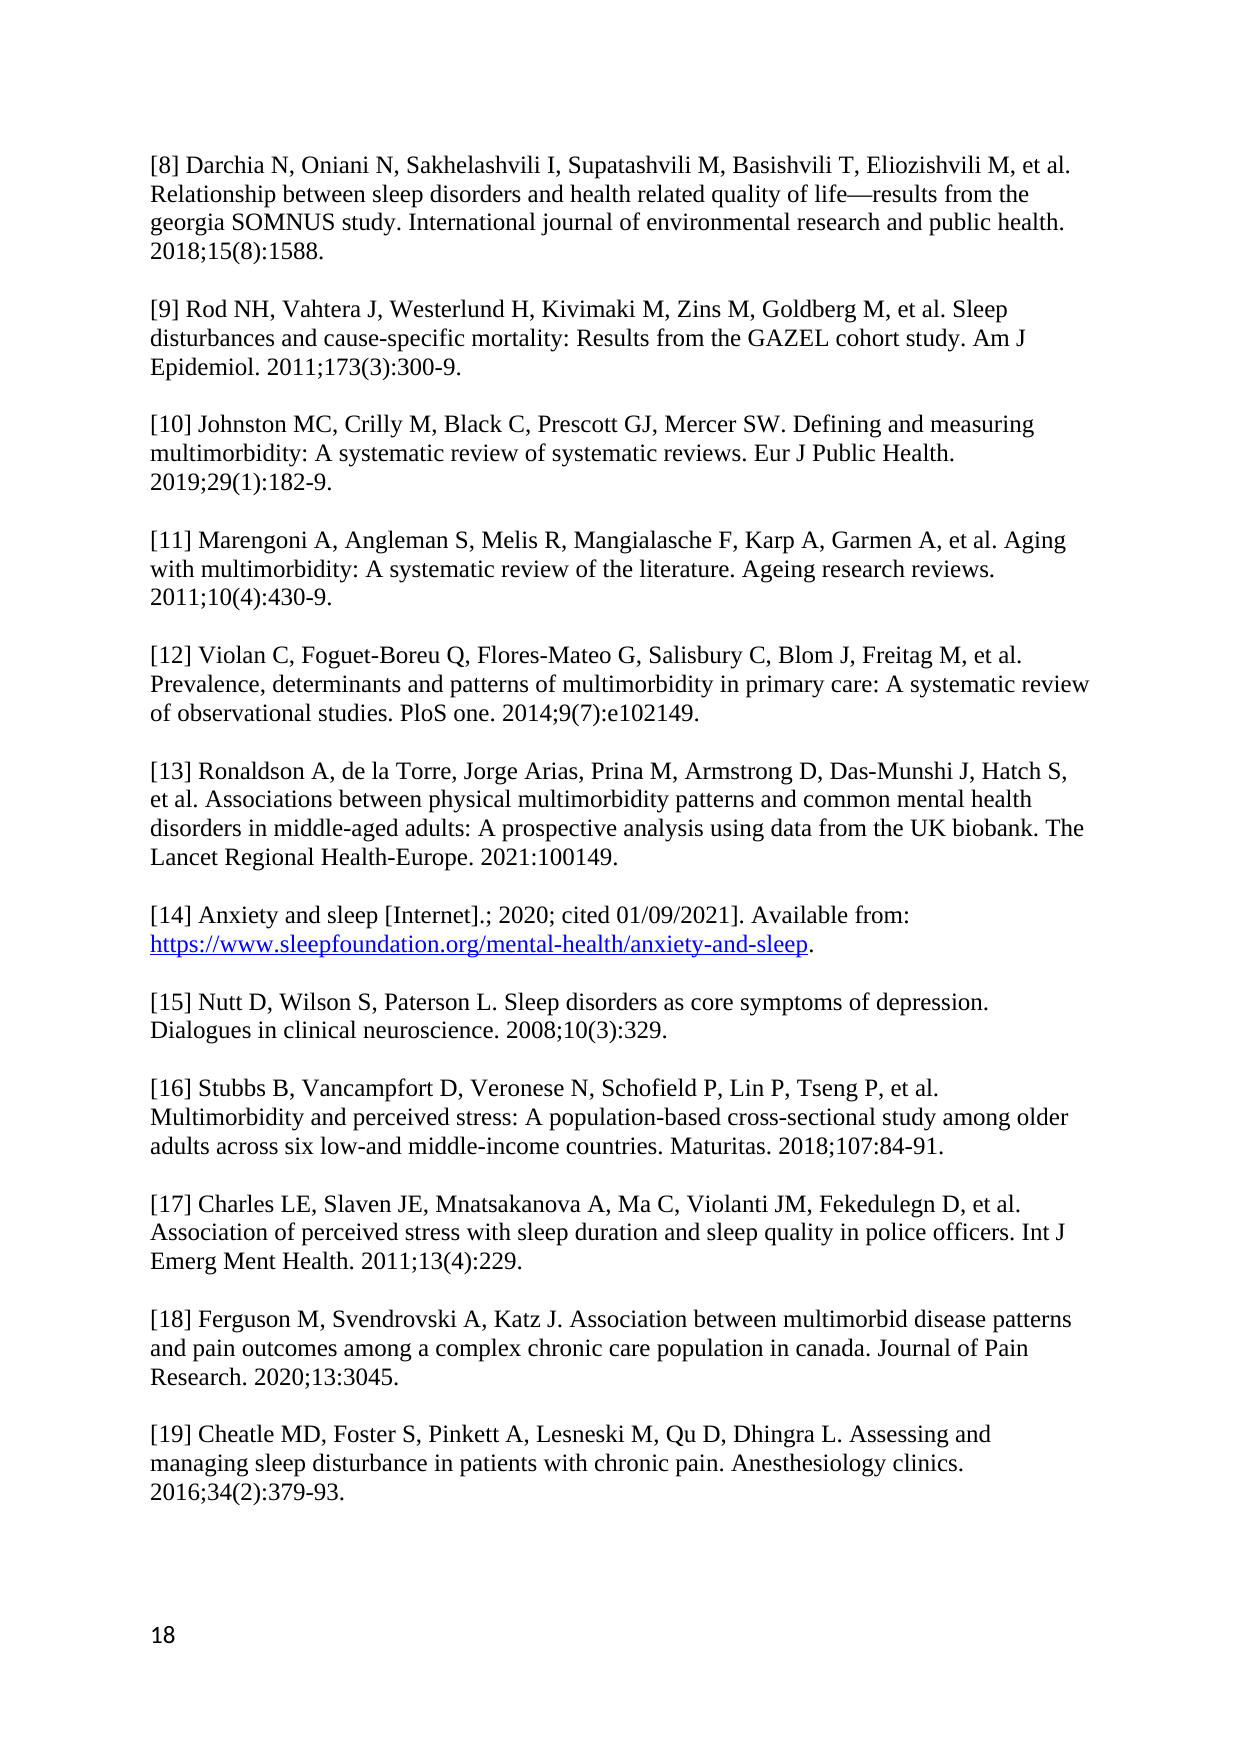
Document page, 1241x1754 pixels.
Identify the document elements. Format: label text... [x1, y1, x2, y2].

text [11] Marengoni A, Angleman S, Melis R, Mangialasche F, Karp A, Garmen A, et al. Aging with multimorbidity: A systematic review of the literature. Ageing research reviews. 2011;10(4):430-9. [150, 525, 1090, 611]
text [13] Ronaldson A, de la Torre, Jorge Arias, Prina M, Armstrong D, Das-Munshi J, Hatch S, et al. Associations between physical multimorbidity patterns and common mental health disorders in middle-aged adults: A prospective analysis using data from the UK biobank. The Lancet Regional Health-Europe. 2021:100149. [150, 756, 1090, 871]
text [17] Charles LE, Slaven JE, Mnatsakanova A, Ma C, Violanti JM, Fekedulegn D, et al. Association of perceived stress with sleep duration and sleep quality in police officers. Int J Emerg Ment Health. 2011;13(4):229. [150, 1189, 1090, 1275]
text [19] Cheatle MD, Foster S, Pinkett A, Lesneski M, Qu D, Dhingra L. Assessing and managing sleep disturbance in patients with chronic pain. Anesthesiology clinics. 2016;34(2):379-93. [150, 1419, 1090, 1506]
text [8] Darchia N, Oniani N, Sakhelashvili I, Supatashvili M, Basishvili T, Eliozishvili M, et al. Relationship between sleep disorders and health related quality of life—results from the georgia SOMNUS study. International journal of environmental research and public health. 2018;15(8):1588. [150, 150, 1090, 265]
text [10] Johnston MC, Crilly M, Black C, Prescott GJ, Mercer SW. Defining and measuring multimorbidity: A systematic review of systematic reviews. Eur J Public Health. 2019;29(1):182-9. [150, 409, 1090, 496]
text [16] Stubbs B, Vancampfort D, Veronese N, Schofield P, Lin P, Tseng P, et al. Multimorbidity and perceived stress: A population-based cross-sectional study among older adults across six low-and middle-income countries. Maturitas. 2018;107:84-91. [150, 1073, 1090, 1159]
text [12] Violan C, Foguet-Boreu Q, Flores-Mateo G, Salisbury C, Blom J, Freitag M, et al. Prevalence, determinants and patterns of multimorbidity in primary care: A systematic review of observational studies. PloS one. 2014;9(7):e102149. [150, 640, 1090, 727]
text [18] Ferguson M, Svendrovski A, Katz J. Association between multimorbid disease patterns and pain outcomes among a complex chronic care population in canada. Journal of Pain Research. 2020;13:3045. [150, 1304, 1090, 1390]
text [9] Rod NH, Vahtera J, Westerlund H, Kivimaki M, Zins M, Goldberg M, et al. Sleep disturbances and cause-specific mortality: Results from the GAZEL cohort study. Am J Epidemiol. 2011;173(3):300-9. [150, 294, 1090, 380]
text [14] Anxiety and sleep [Internet].; 2020; cited 01/09/2021]. Available from: https://www.sleepfoundation.org/mental-health/anxiety-and-sleep. [150, 900, 1090, 957]
text [15] Nutt D, Wilson S, Paterson L. Sleep disorders as core symptoms of depression. Dialogues in clinical neuroscience. 2008;10(3):329. [150, 987, 1090, 1044]
